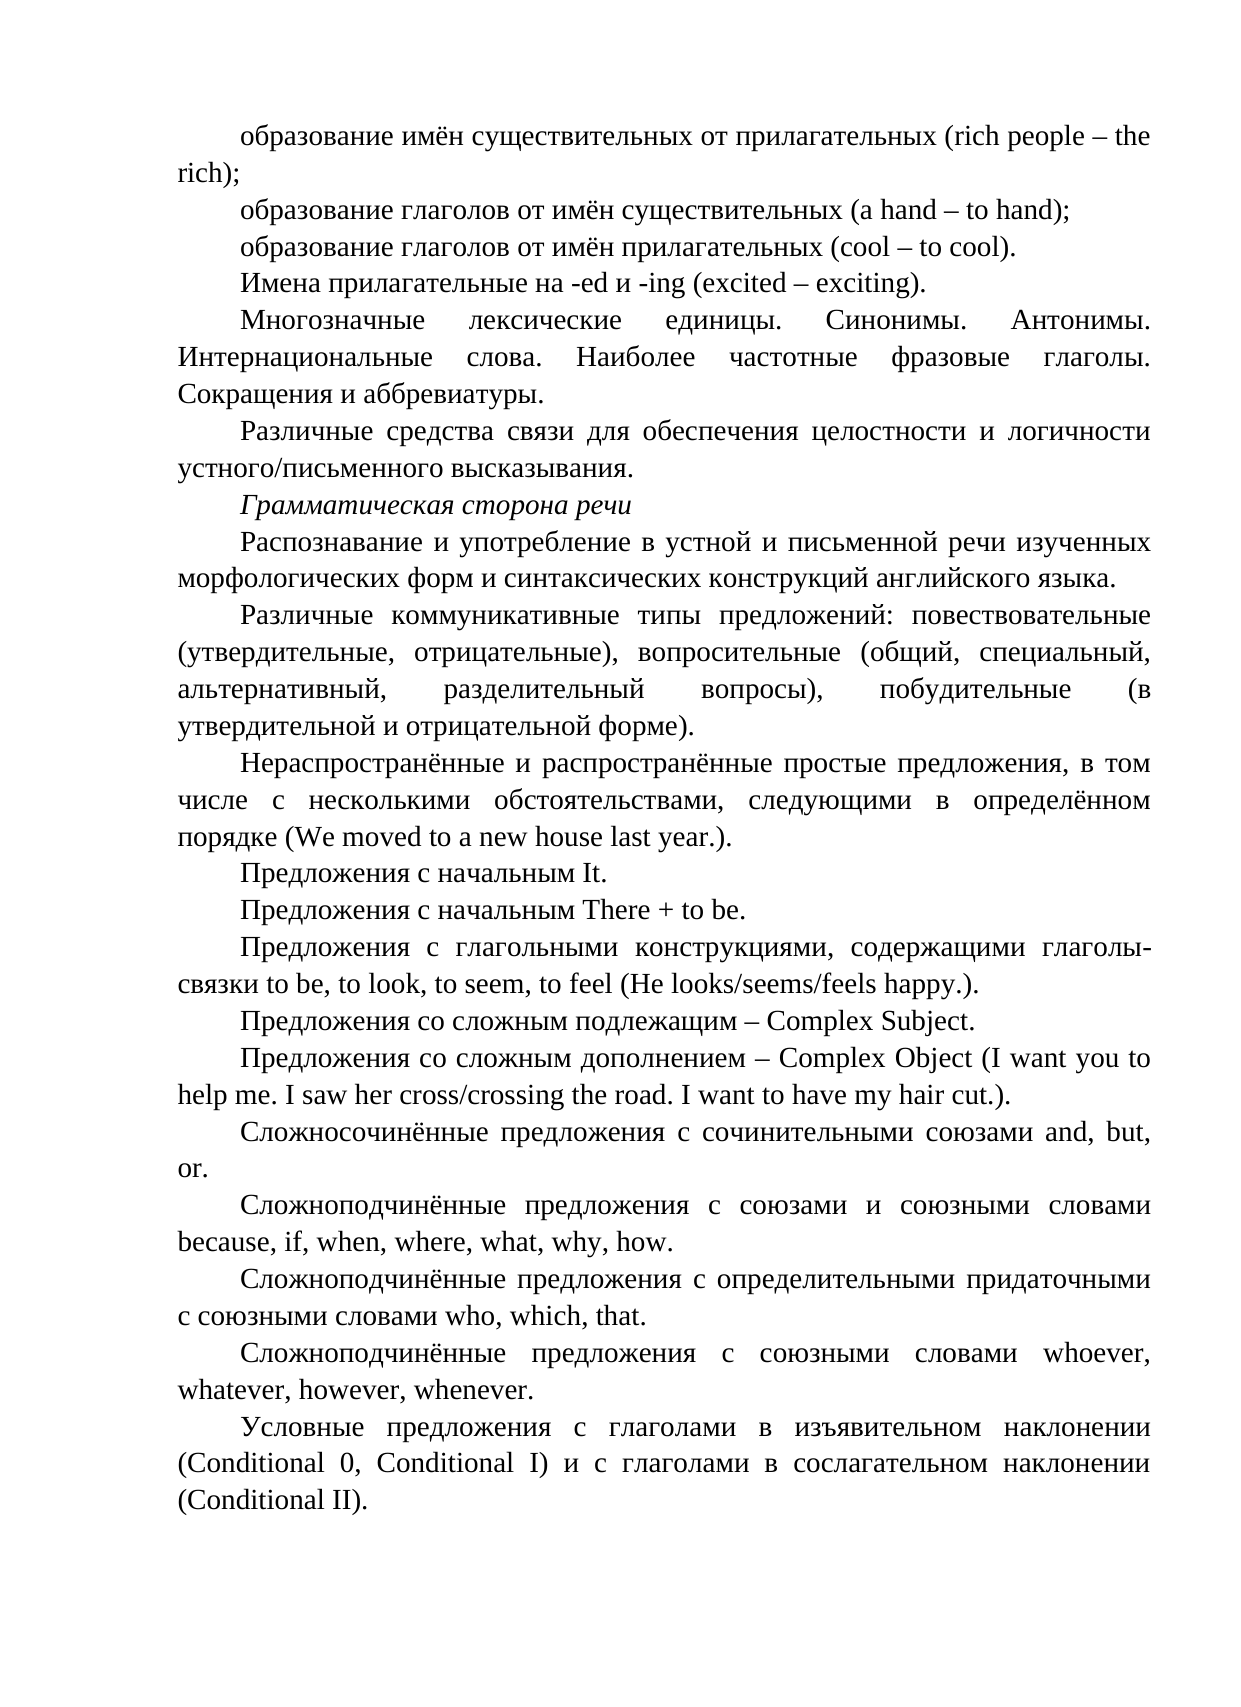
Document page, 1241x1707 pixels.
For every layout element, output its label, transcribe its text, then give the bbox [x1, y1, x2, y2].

text Предложения с начальным There + to be. [177, 892, 1152, 926]
text Различные коммуникативные типы предложений: повествовательные (утвердительные, отрицательные), вопросительные (общий, специальный, альтернативный, разделительный вопросы), побудительные (в утвердительной и отрицательной форме). [177, 597, 1152, 742]
text образование глаголов от имён прилагательных (cool – to cool). [177, 229, 1152, 262]
text Сложноподчинённые предложения с союзными словами whoever, whatever, however, whenever. [177, 1335, 1152, 1405]
text Распознавание и употребление в устной и письменной речи изученных морфологических форм и синтаксических конструкций английского языка. [177, 524, 1152, 594]
text Сложноподчинённые предложения с союзами и союзными словами because, if, when, where, what, why, how. [177, 1187, 1152, 1258]
text Предложения с начальным It. [177, 856, 1152, 889]
text Многозначные лексические единицы. Синонимы. Антонимы. Интернациональные слова. Наиболее частотные фразовые глаголы. Сокращения и аббревиатуры. [177, 302, 1152, 410]
text образование глаголов от имён существительных (a hand – to hand); [177, 192, 1152, 225]
text Предложения с глагольными конструкциями, содержащими глаголы-связки to be, to look, to seem, to feel (He looks/seems/feels happy.). [177, 929, 1152, 1000]
text Условные предложения с глаголами в изъявительном наклонении (Conditional 0, Conditional I) и с глаголами в сослагательном наклонении (Conditional II). [177, 1409, 1152, 1516]
text Сложносочинённые предложения с сочинительными союзами and, but, or. [177, 1114, 1152, 1184]
text Предложения cо сложным подлежащим – Complex Subject. [177, 1003, 1152, 1037]
text Нераспространённые и распространённые простые предложения, в том числе с несколькими обстоятельствами, следующими в определённом порядке (We moved to a new house last year.). [177, 745, 1152, 852]
text Имена прилагательные на -ed и -ing (excited – exciting). [177, 266, 1152, 299]
text Предложения cо сложным дополнением – Complex Object (I want you to help me. I saw her cross/crossing the road. I want to have my hair cut.). [177, 1040, 1152, 1110]
text образование имён существительных от прилагательных (rich people – the rich); [177, 118, 1152, 188]
text Различные средства связи для обеспечения целостности и логичности устного/письменного высказывания. [177, 413, 1152, 483]
text Сложноподчинённые предложения с определительными придаточными с союзными словами who, which, that. [177, 1261, 1152, 1332]
text Грамматическая сторона речи [177, 487, 1152, 520]
